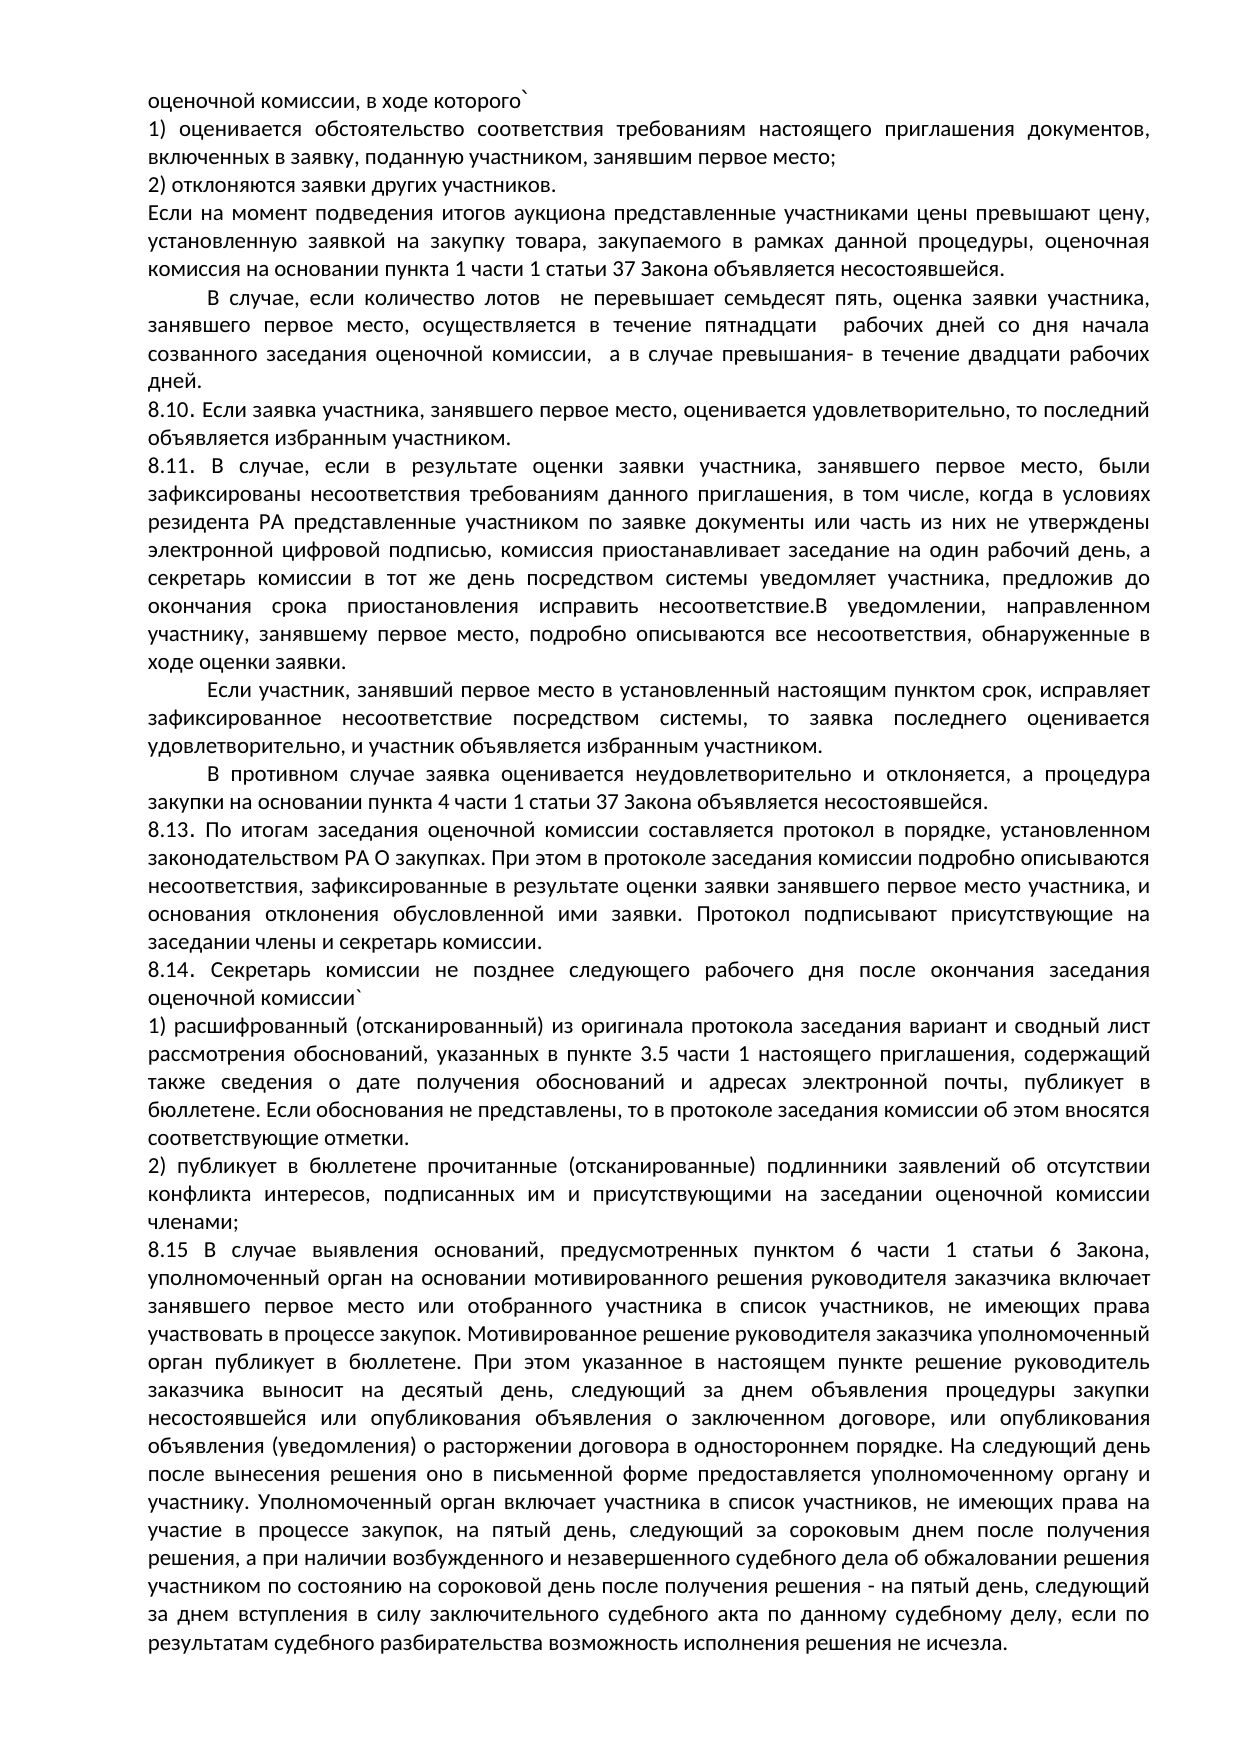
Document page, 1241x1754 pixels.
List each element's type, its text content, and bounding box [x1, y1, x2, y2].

text 8.13․ По итогам заседания оценочной комиссии составляется протокол в порядке, установленном законодательством РА О закупках. При этом в протоколе заседания комиссии подробно описываются несоответствия, зафиксированные в результате оценки заявки занявшего первое место участника, и основания отклонения обусловленной ими заявки. Протокол подписывают присутствующие на заседании члены и секретарь комиссии. [148, 815, 1152, 955]
text 2) публикует в бюллетене прочитанные (отсканированные) подлинники заявлений об отсутствии конфликта интересов, подписанных им и присутствующими на заседании оценочной комиссии членами; [148, 1151, 1152, 1235]
text 1) расшифрованный (отсканированный) из оригинала протокола заседания вариант и сводный лист рассмотрения обоснований, указанных в пункте 3.5 части 1 настоящего приглашения, содержащий также сведения о дате получения обоснований и адресах электронной почты, публикует в бюллетене. Если обоснования не представлены, то в протоколе заседания комиссии об этом вносятся соответствующие отметки. [148, 1011, 1152, 1151]
text 2) отклоняются заявки других участников. [148, 171, 1152, 198]
text 8.11․ В случае, если в результате оценки заявки участника, занявшего первое место, были зафиксированы несоответствия требованиям данного приглашения, в том числе, когда в условиях резидента РА представленные участником по заявке документы или часть из них не утверждены электронной цифровой подписью, комиссия приостанавливает заседание на один рабочий день, а секретарь комиссии в тот же день посредством системы уведомляет участника, предложив до окончания срока приостановления исправить несоответствие.В уведомлении, направленном участнику, занявшему первое место, подробно описываются все несоответствия, обнаруженные в ходе оценки заявки. [148, 451, 1152, 675]
text 8.15 В случае выявления оснований, предусмотренных пунктом 6 части 1 статьи 6 Закона, уполномоченный орган на основании мотивированного решения руководителя заказчика включает занявшего первое место или отобранного участника в список участников, не имеющих права участвовать в процессе закупок. Мотивированное решение руководителя заказчика уполномоченный орган публикует в бюллетене. При этом указанное в настоящем пункте решение руководитель заказчика выносит на десятый день, следующий за днем объявления процедуры закупки несостоявшейся или опубликования объявления о заключенном договоре, или опубликования объявления (уведомления) о расторжении договора в одностороннем порядке. На следующий день после вынесения решения оно в письменной форме предоставляется уполномоченному органу и участнику. Уполномоченный орган включает участника в список участников, не имеющих права на участие в процессе закупок, на пятый день, следующий за сороковым днем после получения решения, а при наличии возбужденного и незавершенного судебного дела об обжаловании решения участником по состоянию на сороковой день после получения решения - на пятый день, следующий за днем вступления в силу заключительного судебного акта по данному судебному делу, если по результатам судебного разбирательства возможность исполнения решения не исчезла. [148, 1235, 1152, 1656]
text 8.14․ Секретарь комиссии не позднее следующего рабочего дня после окончания заседания оценочной комиссии` [148, 955, 1152, 1011]
text Если на момент подведения итогов аукциона представленные участниками цены превышают цену, установленную заявкой на закупку товара, закупаемого в рамках данной процедуры, оценочная комиссия на основании пункта 1 части 1 статьи 37 Закона объявляется несостоявшейся. [148, 198, 1152, 283]
text 1) оценивается обстоятельство соответствия требованиям настоящего приглашения документов, включенных в заявку, поданную участником, занявшим первое место; [148, 114, 1152, 171]
text Если участник, занявший первое место в установленный настоящим пунктом срок, исправляет зафиксированное несоответствие посредством системы, то заявка последнего оценивается удовлетворительно, и участник объявляется избранным участником. [148, 675, 1152, 759]
text В противном случае заявка оценивается неудовлетворительно и отклоняется, а процедура закупки на основании пункта 4 части 1 статьи 37 Закона объявляется несостоявшейся. [148, 759, 1152, 815]
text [148, 86, 1152, 114]
text 8.10․ Если заявка участника, занявшего первое место, оценивается удовлетворительно, то последний объявляется избранным участником. [148, 395, 1152, 451]
text В случае, если количество лотов не перевышает семьдесят пять, оценка заявки участника, занявшего первое место, осуществляется в течение пятнадцати рабочих дней со дня начала созванного заседания оценочной комиссии, а в случае превышания- в течение двадцати рабочих дней. [148, 283, 1152, 395]
